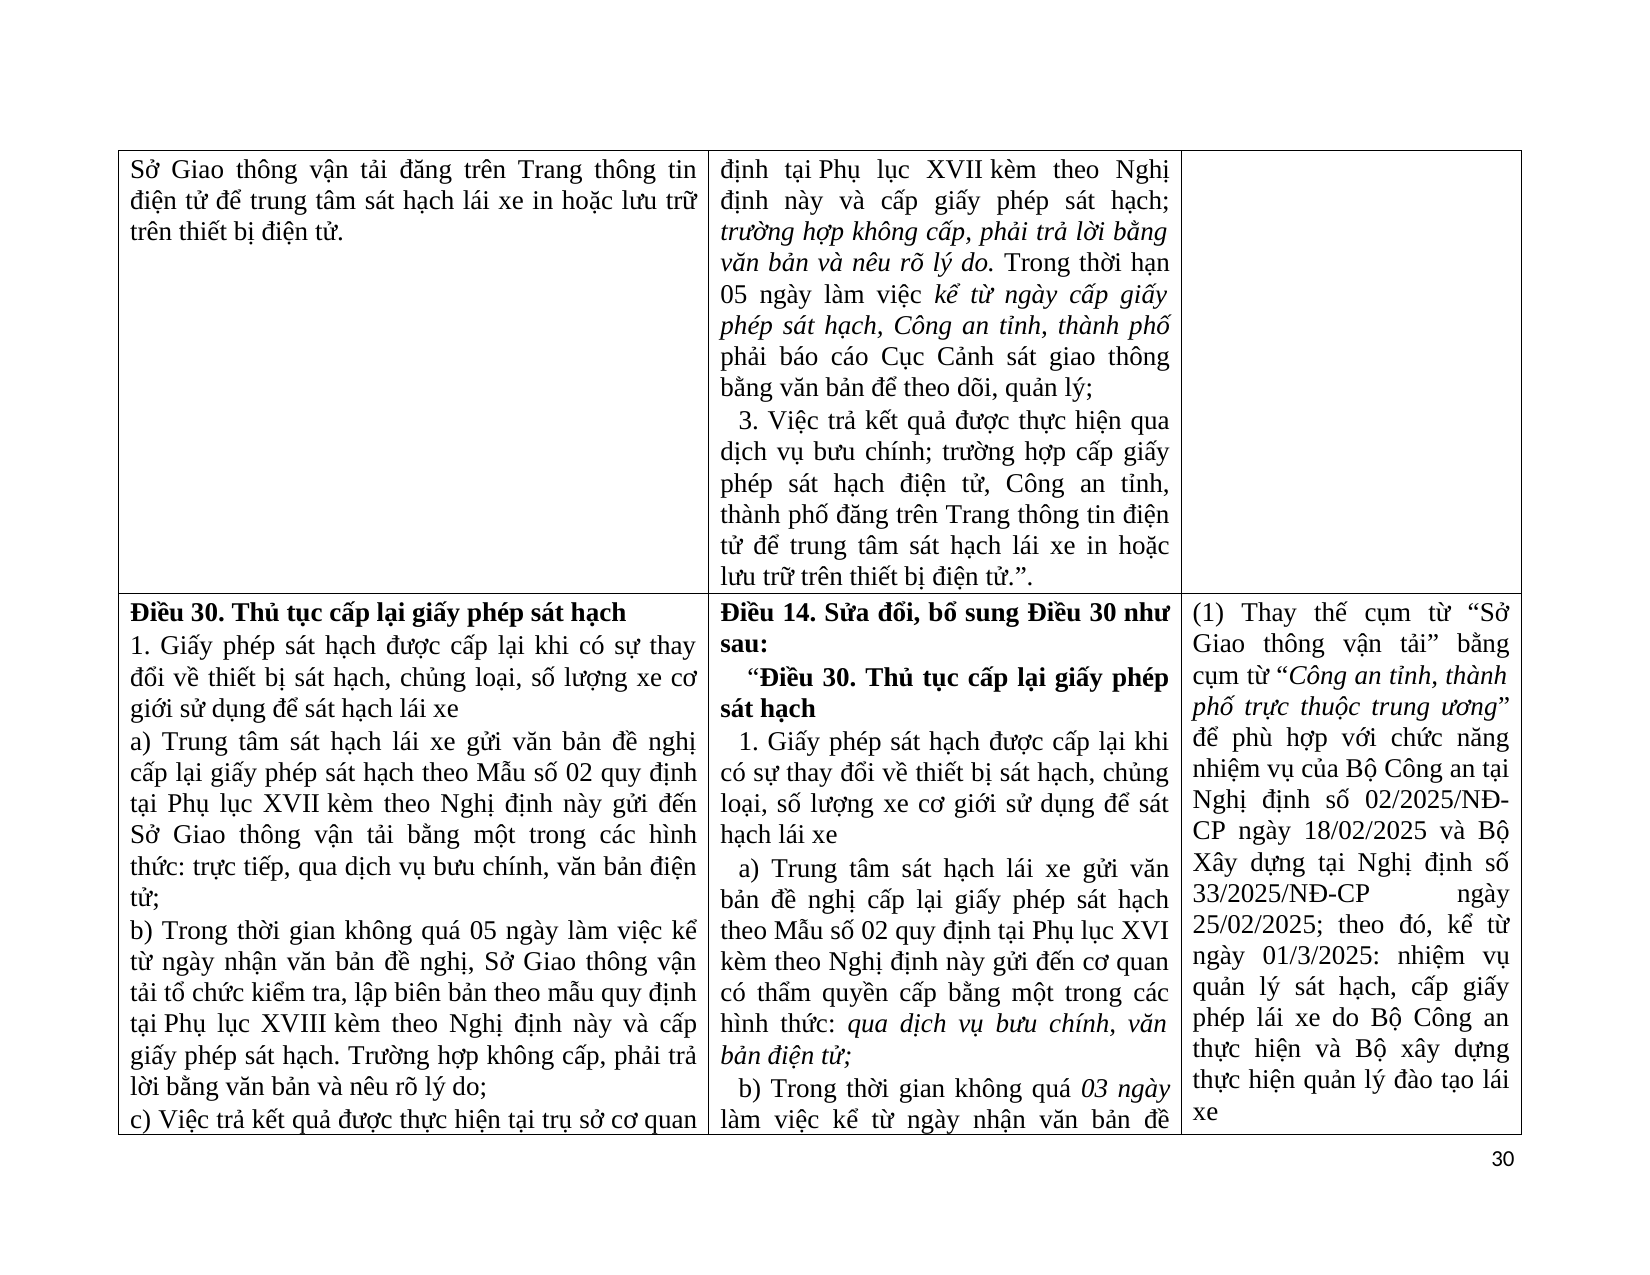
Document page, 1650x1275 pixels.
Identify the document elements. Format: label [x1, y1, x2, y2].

table_cell [709, 151, 1181, 593]
table_cell [119, 151, 708, 593]
table_cell [1182, 594, 1521, 1134]
table_cell [119, 594, 708, 1134]
table_cell [709, 594, 1181, 1134]
table_cell [1182, 151, 1521, 593]
